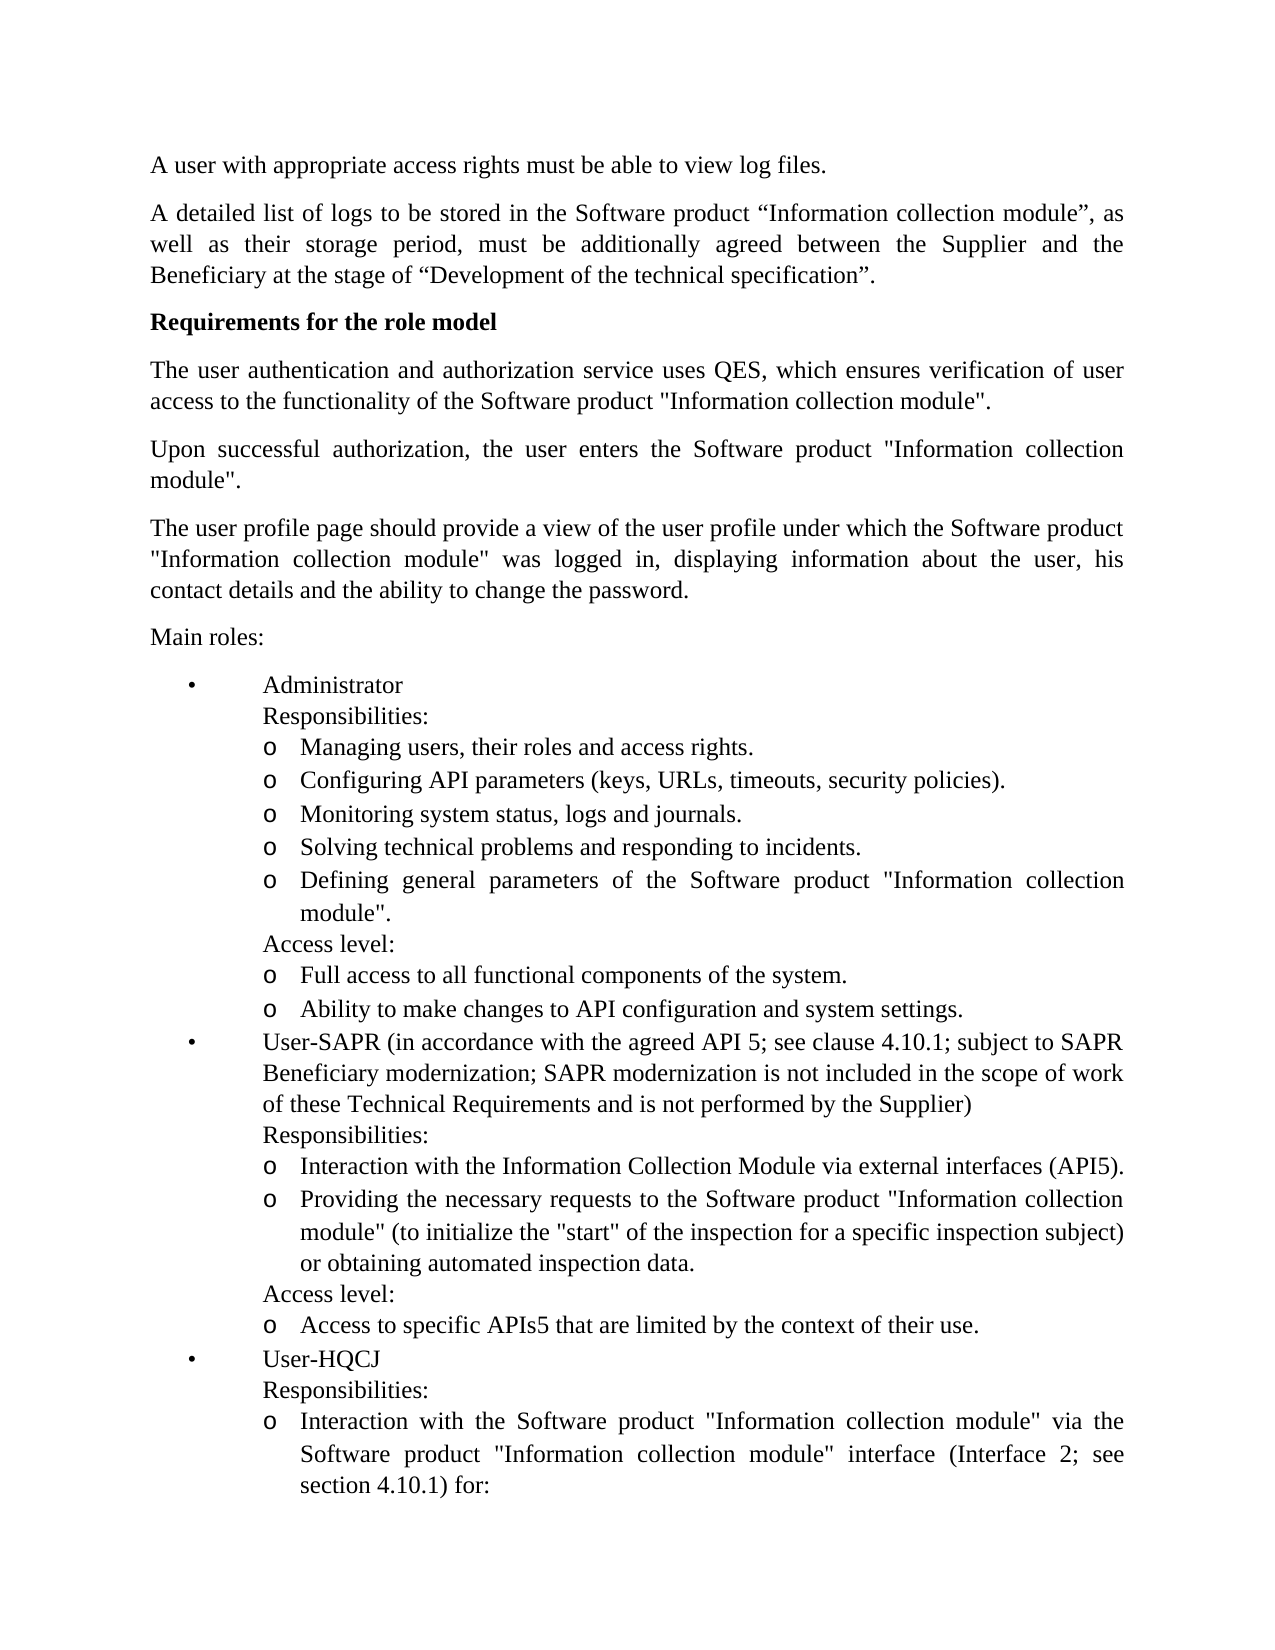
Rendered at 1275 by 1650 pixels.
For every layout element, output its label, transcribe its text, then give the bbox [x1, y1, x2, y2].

text The user profile page should provide a view of the user profile under which the Software product "Information collection module" was logged in, displaying information about the user, his contact details and the ability to change the password. [150, 513, 1125, 603]
list Ability to make changes to API configuration and system settings. [262, 994, 1125, 1024]
list Responsibilities: [262, 1120, 1125, 1149]
list Administrator [187, 670, 1125, 699]
text A user with appropriate access rights must be able to view log files. [150, 150, 1125, 179]
list Monitoring system status, logs and journals. [262, 799, 1125, 829]
list Responsibilities: [262, 701, 1125, 730]
text A detailed list of logs to be stored in the Software product “Information collection module”, as well as their storage period, must be additionally agreed between the Supplier and the Beneficiary at the stage of “Development of the technical specification”. [150, 198, 1125, 288]
list Access to specific APIs5 that are limited by the context of their use. [262, 1311, 1125, 1341]
list Defining general parameters of the Software product "Information collection module". [262, 865, 1125, 927]
list Providing the necessary requests to the Software product "Information collection module" (to initialize the "start" of the inspection for a specific inspection subject) or obtaining automated inspection data. [262, 1184, 1125, 1277]
list Interaction with the Information Collection Module via external interfaces (API5). [262, 1151, 1125, 1182]
list Interaction with the Software product "Information collection module" via the Software product "Information collection module" interface (Interface 2; see section 4.10.1) for: [262, 1406, 1125, 1499]
list Solving technical problems and responding to incidents. [262, 832, 1125, 863]
list Configuring API parameters (keys, URLs, timeouts, security policies). [262, 766, 1125, 796]
text Upon successful authorization, the user enters the Software product "Information collection module". [150, 434, 1125, 494]
list Responsibilities: [262, 1375, 1125, 1403]
list User-HQCJ [187, 1344, 1125, 1372]
text Requirements for the role model [150, 307, 1125, 336]
text The user authentication and authorization service uses QES, which ensures verification of user access to the functionality of the Software product "Information collection module". [150, 355, 1125, 415]
list Managing users, their roles and access rights. [262, 732, 1125, 763]
list Access level: [262, 929, 1125, 958]
list User-SAPR (in accordance with the agreed API 5; see clause 4.10.1; subject to SAPR Beneficiary modernization; SAPR modernization is not included in the scope of work of these Technical Requirements and is not performed by the Supplier) [187, 1027, 1125, 1118]
text Main roles: [150, 622, 1125, 651]
list Access level: [262, 1279, 1125, 1308]
list Full access to all functional components of the system. [262, 960, 1125, 991]
